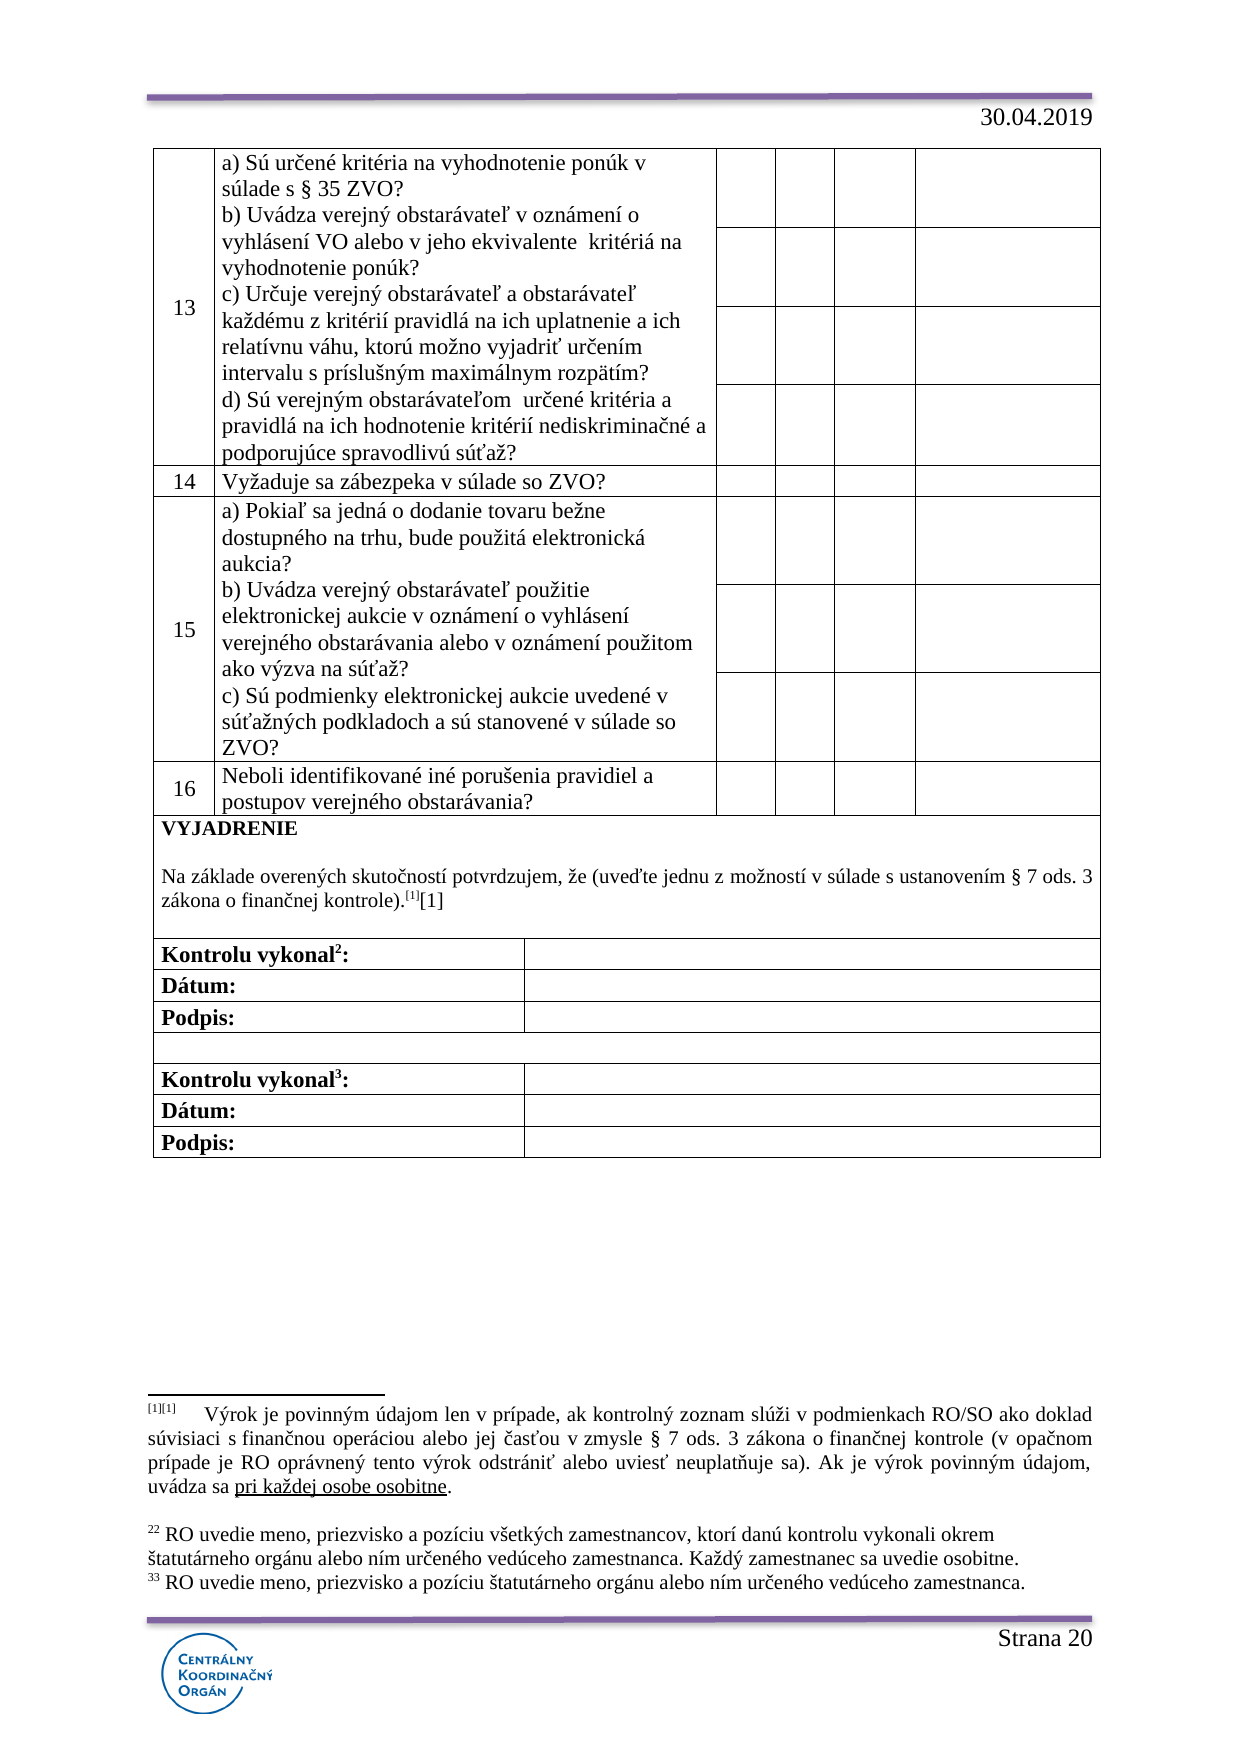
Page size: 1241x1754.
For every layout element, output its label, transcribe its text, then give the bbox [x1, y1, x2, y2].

table_cell a) Pokiaľ sa jedná o dodanie tovaru bežne dostupného na trhu, bude použitá elektronická aukcia? b) Uvádza verejný obstarávateľ použitie elektronickej aukcie v oznámení o vyhlásení verejného obstarávania alebo v oznámení použitom ako výzva na súťaž? c) Sú podmienky elektronickej aukcie uvedené v súťažných podkladoch a sú stanovené v súlade so ZVO? [215, 497, 716, 761]
table_cell 16 [154, 762, 214, 814]
table_cell [835, 762, 915, 814]
table_cell [916, 307, 1100, 384]
table_cell a) Sú určené kritéria na vyhodnotenie ponúk v súlade s § 35 ZVO? b) Uvádza verejný obstarávateľ v oznámení o vyhlásení VO alebo v jeho ekvivalente kritériá na vyhodnotenie ponúk? c) Určuje verejný obstarávateľ a obstarávateľ každému z kritérií pravidlá na ich uplatnenie a ich relatívnu váhu, ktorú možno vyjadriť určením intervalu s príslušným maximálnym rozpätím? d) Sú verejným obstarávateľom určené kritéria a pravidlá na ich hodnotenie kritérií nediskriminačné a podporujúce spravodlivú súťaž? [215, 149, 716, 465]
table_cell [835, 466, 915, 496]
table_cell [717, 673, 775, 761]
table_cell [717, 149, 775, 227]
table_cell VYJADRENIE Na základe overených skutočností potvrdzujem, že (uveďte jednu z možností v súlade s ustanovením § 7 ods. 3 zákona o finančnej kontrole).[1] [154, 816, 1100, 938]
table_cell Podpis: [154, 1127, 524, 1157]
table_cell [835, 585, 915, 672]
table_cell Kontrolu vykonal2: [154, 939, 524, 969]
table_cell [916, 762, 1100, 814]
table_cell [776, 228, 834, 306]
picture [159, 1631, 272, 1713]
table_cell Neboli identifikované iné porušenia pravidiel a postupov verejného obstarávania? [215, 762, 716, 814]
table_cell Kontrolu vykonal3: [154, 1064, 524, 1094]
table_cell [717, 385, 775, 465]
table_cell [776, 307, 834, 384]
table_cell [525, 1002, 1100, 1032]
table_cell Dátum: [154, 1095, 524, 1126]
table_cell [717, 307, 775, 384]
table_cell [717, 497, 775, 584]
table_cell [835, 307, 915, 384]
table_cell [916, 585, 1100, 672]
table_cell [717, 585, 775, 672]
table_cell [916, 673, 1100, 761]
table_cell [835, 673, 915, 761]
table_cell Vyžaduje sa zábezpeka v súlade so ZVO? [215, 466, 716, 496]
table_cell [835, 497, 915, 584]
table_cell [525, 1127, 1100, 1157]
table_cell [525, 939, 1100, 969]
table_cell [776, 385, 834, 465]
table_cell [916, 497, 1100, 584]
table_cell 14 [154, 466, 214, 496]
table_cell Dátum: [154, 970, 524, 1001]
table_cell [525, 1095, 1100, 1126]
table_cell [776, 673, 834, 761]
table_cell [916, 385, 1100, 465]
table_cell [835, 149, 915, 227]
table_cell [916, 149, 1100, 227]
table_cell [154, 1033, 1100, 1063]
table_cell [525, 1064, 1100, 1094]
table_cell [776, 497, 834, 584]
table_cell [916, 466, 1100, 496]
table_cell Podpis: [154, 1002, 524, 1032]
table_cell [717, 466, 775, 496]
table_cell 13 [154, 149, 214, 465]
table_cell [776, 466, 834, 496]
table_cell [776, 762, 834, 814]
table_cell [776, 149, 834, 227]
table_cell [916, 228, 1100, 306]
table_cell [717, 762, 775, 814]
table_cell [835, 228, 915, 306]
table_cell [776, 585, 834, 672]
table_cell 15 [154, 497, 214, 761]
table_cell [835, 385, 915, 465]
table_cell [525, 970, 1100, 1001]
table_cell [717, 228, 775, 306]
